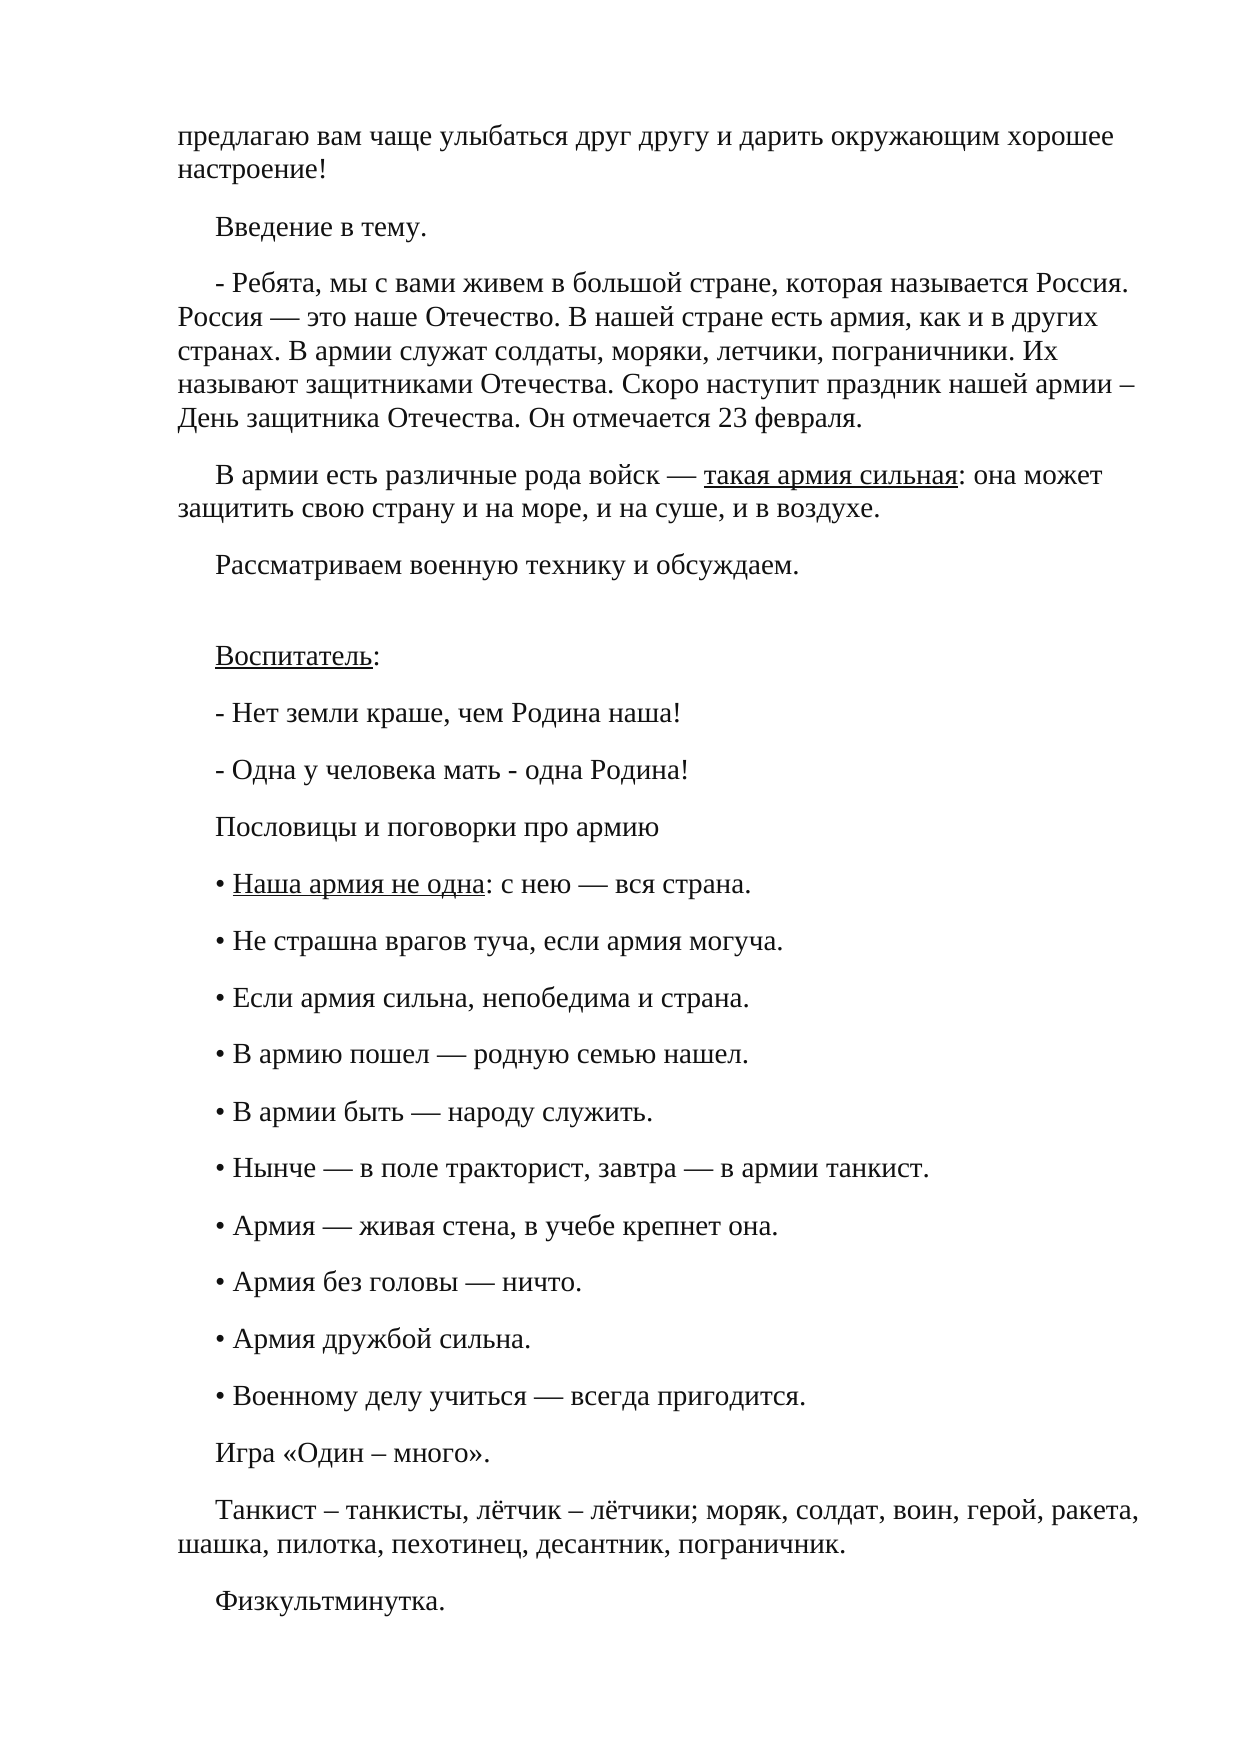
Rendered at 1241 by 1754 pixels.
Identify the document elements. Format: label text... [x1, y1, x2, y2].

text • Армия — живая стена, в учебе крепнет она. [177, 1208, 1152, 1241]
text Физкультминутка. [177, 1583, 1152, 1617]
text Игра «Один – много». [177, 1436, 1152, 1469]
text - Одна у человека мать - одна Родина! [177, 752, 1152, 785]
text • В армии быть — народу служить. [177, 1094, 1152, 1127]
text • Если армия сильна, непобедима и страна. [177, 980, 1152, 1013]
text Пословицы и поговорки про армию [177, 809, 1152, 842]
text Рассматриваем военную технику и обсуждаем. [177, 547, 1152, 581]
text • Военному делу учиться — всегда пригодится. [177, 1378, 1152, 1412]
text В армии есть различные рода войск — такая армия сильная: она может защитить свою страну и на море, и на суше, и в воздухе. [177, 457, 1152, 524]
text Введение в тему. [177, 209, 1152, 242]
text • Наша армия не одна: с нею — вся страна. [177, 866, 1152, 899]
text • Нынче — в поле тракторист, завтра — в армии танкист. [177, 1151, 1152, 1184]
text • В армию пошел — родную семью нашел. [177, 1037, 1152, 1070]
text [177, 118, 1152, 185]
text Танкист – танкисты, лётчик – лётчики; моряк, солдат, воин, герой, ракета, шашка, пилотка, пехотинец, десантник, пограничник. [177, 1492, 1152, 1559]
text Воспитатель: [177, 638, 1152, 671]
text • Армия без головы — ничто. [177, 1264, 1152, 1298]
text - Ребята, мы с вами живем в большой стране, которая называется Россия. Россия — это наше Отечество. В нашей стране есть армия, как и в других странах. В армии служат солдаты, моряки, летчики, пограничники. Их называют защитниками Отечества. Скоро наступит праздник нашей армии – День защитника Отечества. Он отмечается 23 февраля. [177, 266, 1152, 433]
text • Армия дружбой сильна. [177, 1322, 1152, 1355]
text • Не страшна врагов туча, если армия могуча. [177, 923, 1152, 956]
text - Нет земли краше, чем Родина наша! [177, 695, 1152, 728]
